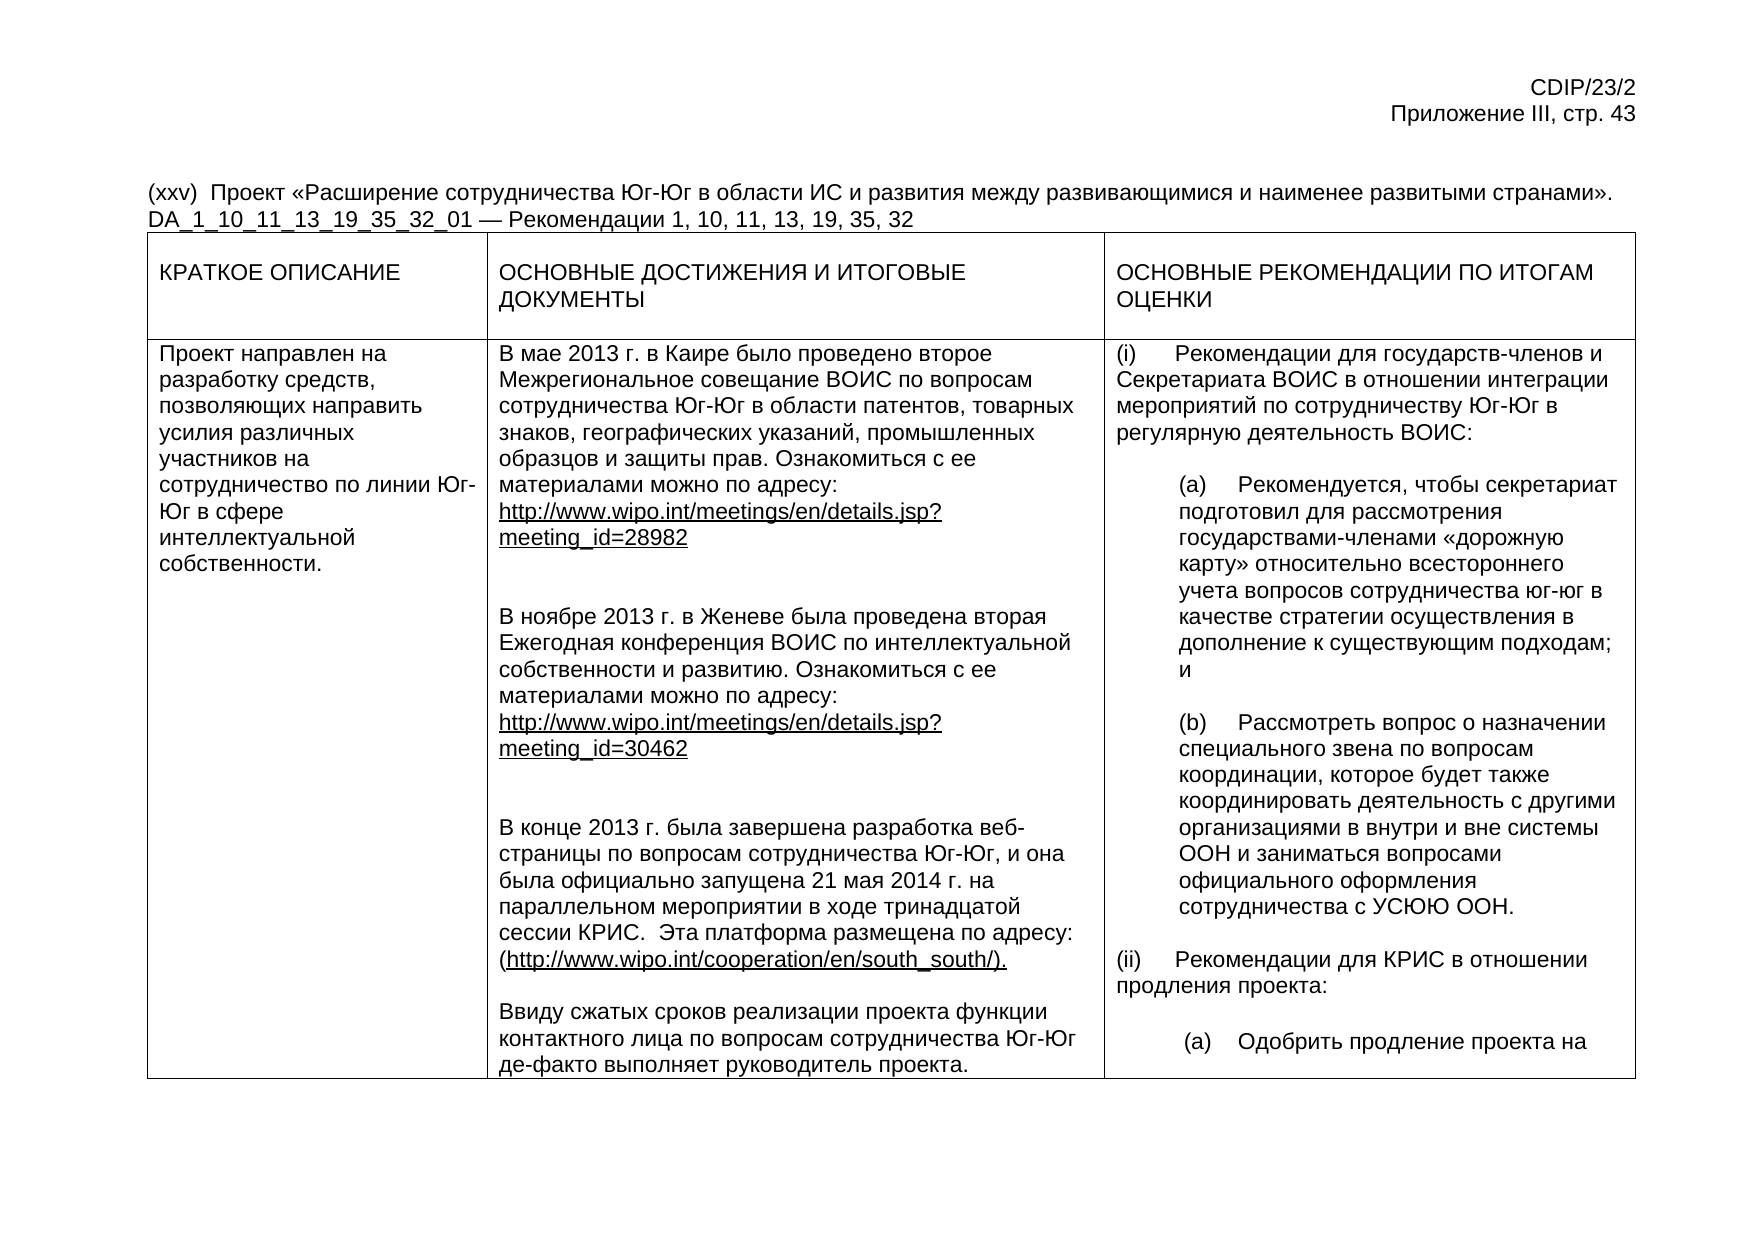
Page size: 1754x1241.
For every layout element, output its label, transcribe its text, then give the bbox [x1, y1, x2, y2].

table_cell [488, 340, 1104, 1077]
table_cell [148, 340, 487, 1077]
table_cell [1105, 340, 1635, 1077]
table_header ОСНОВНЫЕ ДОСТИЖЕНИЯ И ИТОГОВЫЕ ДОКУМЕНТЫ [488, 233, 1104, 338]
text (xxv) Проект «Расширение сотрудничества Юг-Юг в области ИС и развития между развивающимися и наименее развитыми странами». [148, 179, 1636, 206]
table_header КРАТКОЕ ОПИСАНИЕ [148, 233, 487, 338]
text DA_1_10_11_13_19_35_32_01 — Рекомендации 1, 10, 11, 13, 19, 35, 32 [148, 206, 1636, 232]
table_header ОСНОВНЫЕ РЕКОМЕНДАЦИИ ПО ИТОГАМ ОЦЕНКИ [1105, 233, 1635, 338]
